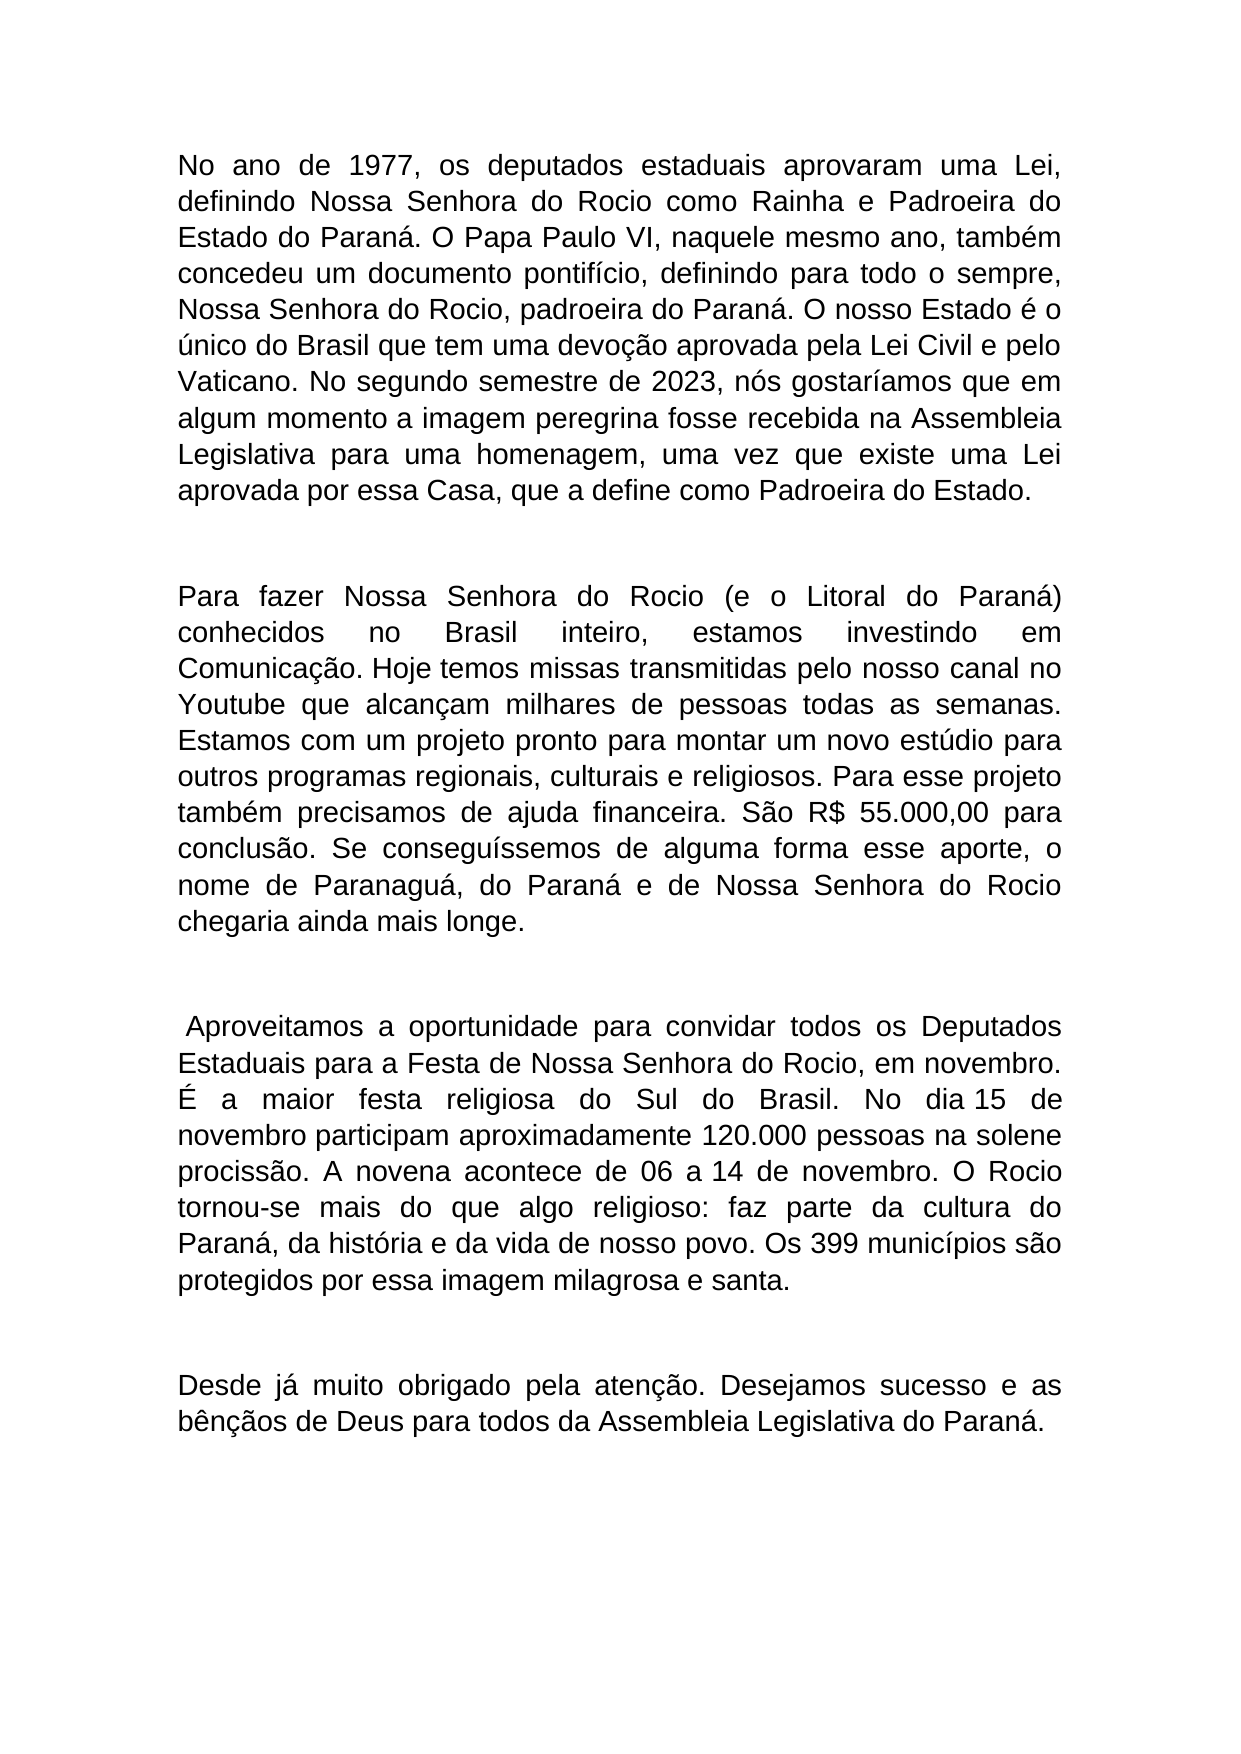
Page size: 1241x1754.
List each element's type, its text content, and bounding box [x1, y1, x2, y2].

text Aproveitamos a oportunidade para convidar todos os Deputados Estaduais para a Festa de Nossa Senhora do Rocio, em novembro. É a maior festa religiosa do Sul do Brasil. No dia 15 de novembro participam aproximadamente 120.000 pessoas na solene procissão. A novena acontece de 06 a 14 de novembro. O Rocio tornou-se mais do que algo religioso: faz parte da cultura do Paraná, da história e da vida de nosso povo. Os 399 municípios são protegidos por essa imagem milagrosa e santa. [177, 1009, 1063, 1296]
text Para fazer Nossa Senhora do Rocio (e o Litoral do Paraná) conhecidos no Brasil inteiro, estamos investindo em Comunicação. Hoje temos missas transmitidas pelo nosso canal no Youtube que alcançam milhares de pessoas todas as semanas. Estamos com um projeto pronto para montar um novo estúdio para outros programas regionais, culturais e religiosos. Para esse projeto também precisamos de ajuda financeira. São R$ 55.000,00 para conclusão. Se conseguíssemos de alguma forma esse aporte, o nome de Paranaguá, do Paraná e de Nossa Senhora do Rocio chegaria ainda mais longe. [177, 578, 1063, 937]
text Desde já muito obrigado pela atenção. Desejamos sucesso e as bênçãos de Deus para todos da Assembleia Legislativa do Paraná. [177, 1368, 1063, 1438]
text No ano de 1977, os deputados estaduais aprovaram uma Lei, definindo Nossa Senhora do Rocio como Rainha e Padroeira do Estado do Paraná. O Papa Paulo VI, naquele mesmo ano, também concedeu um documento pontifício, definindo para todo o sempre, Nossa Senhora do Rocio, padroeira do Paraná. O nosso Estado é o único do Brasil que tem uma devoção aprovada pela Lei Civil e pelo Vaticano. No segundo semestre de 2023, nós gostaríamos que em algum momento a imagem peregrina fosse recebida na Assembleia Legislativa para uma homenagem, uma vez que existe uma Lei aprovada por essa Casa, que a define como Padroeira do Estado. [177, 148, 1063, 506]
